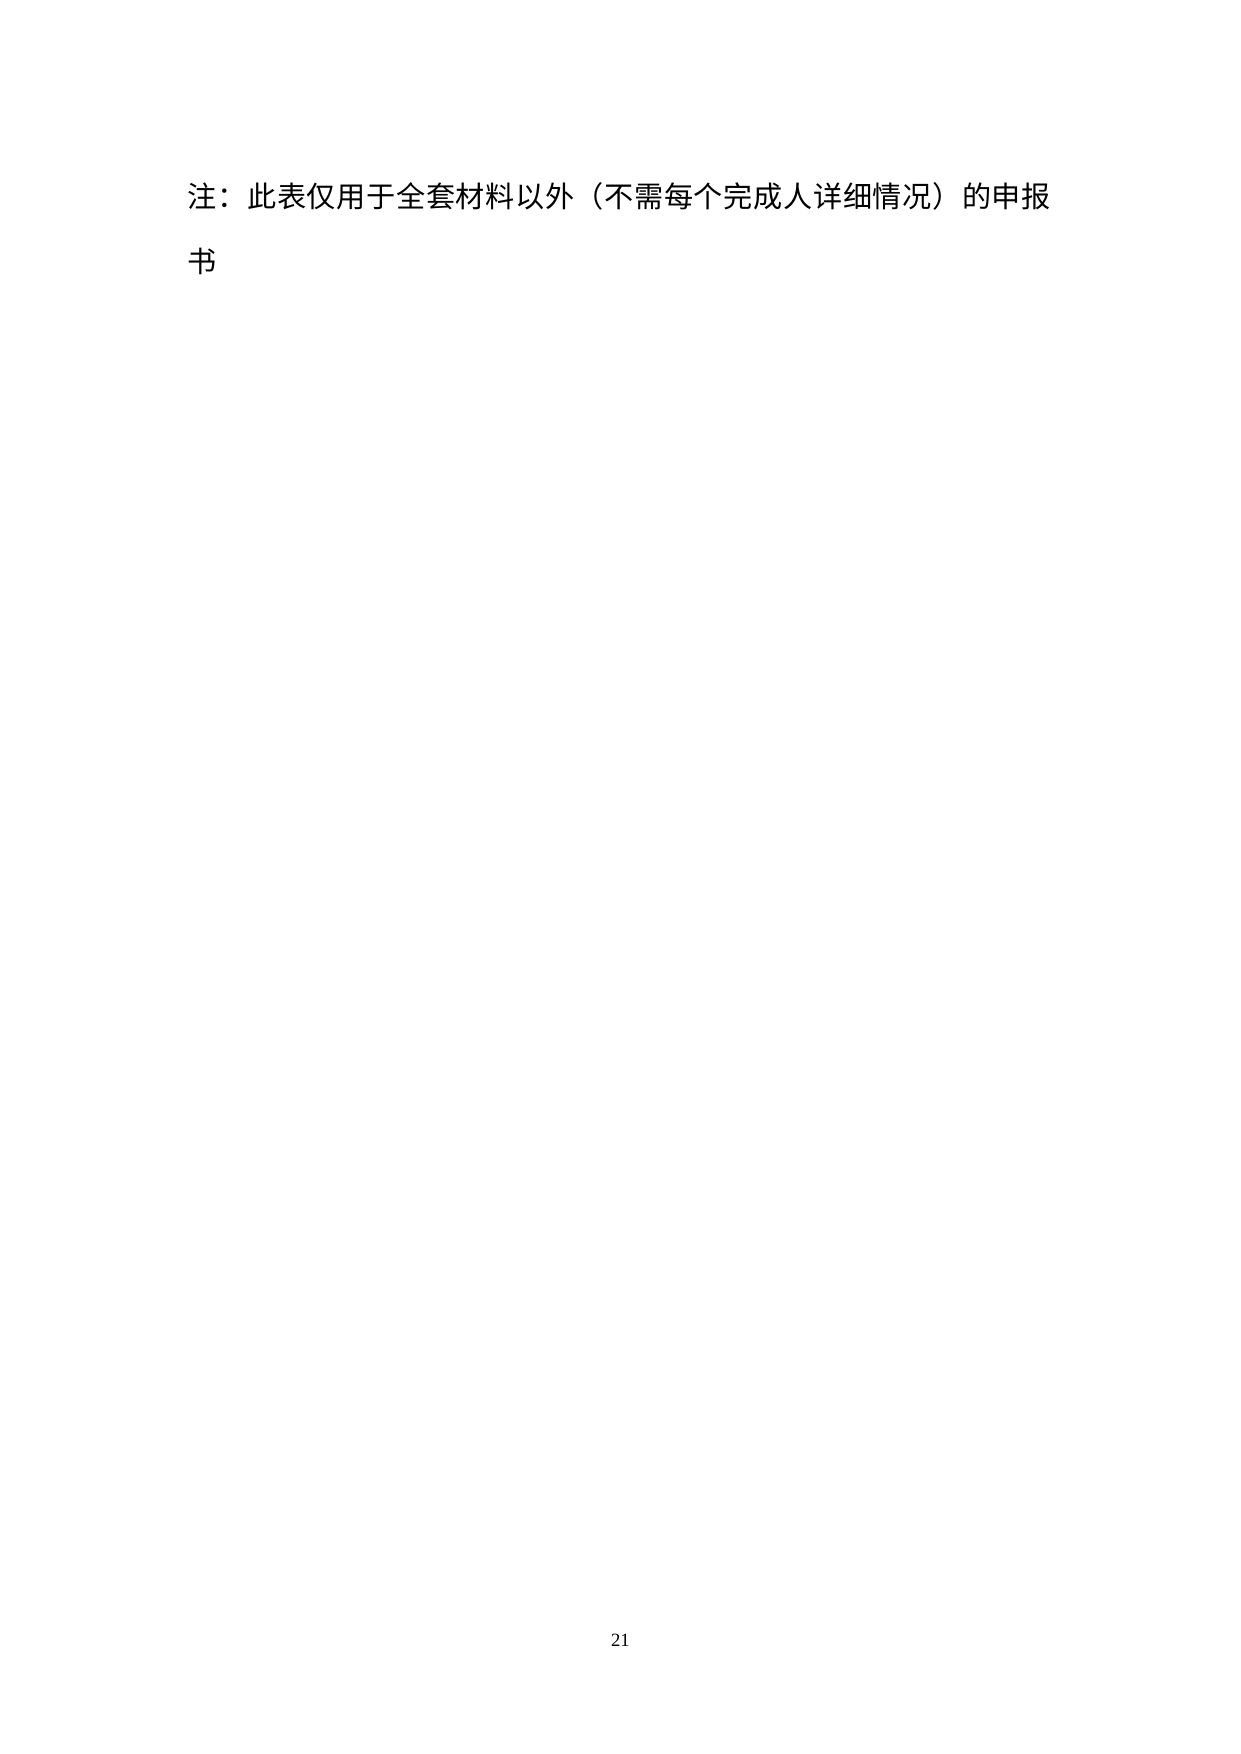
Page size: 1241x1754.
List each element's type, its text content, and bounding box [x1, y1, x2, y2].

text 注：此表仅用于全套材料以外（不需每个完成人详细情况）的申报书 [187, 162, 1053, 292]
